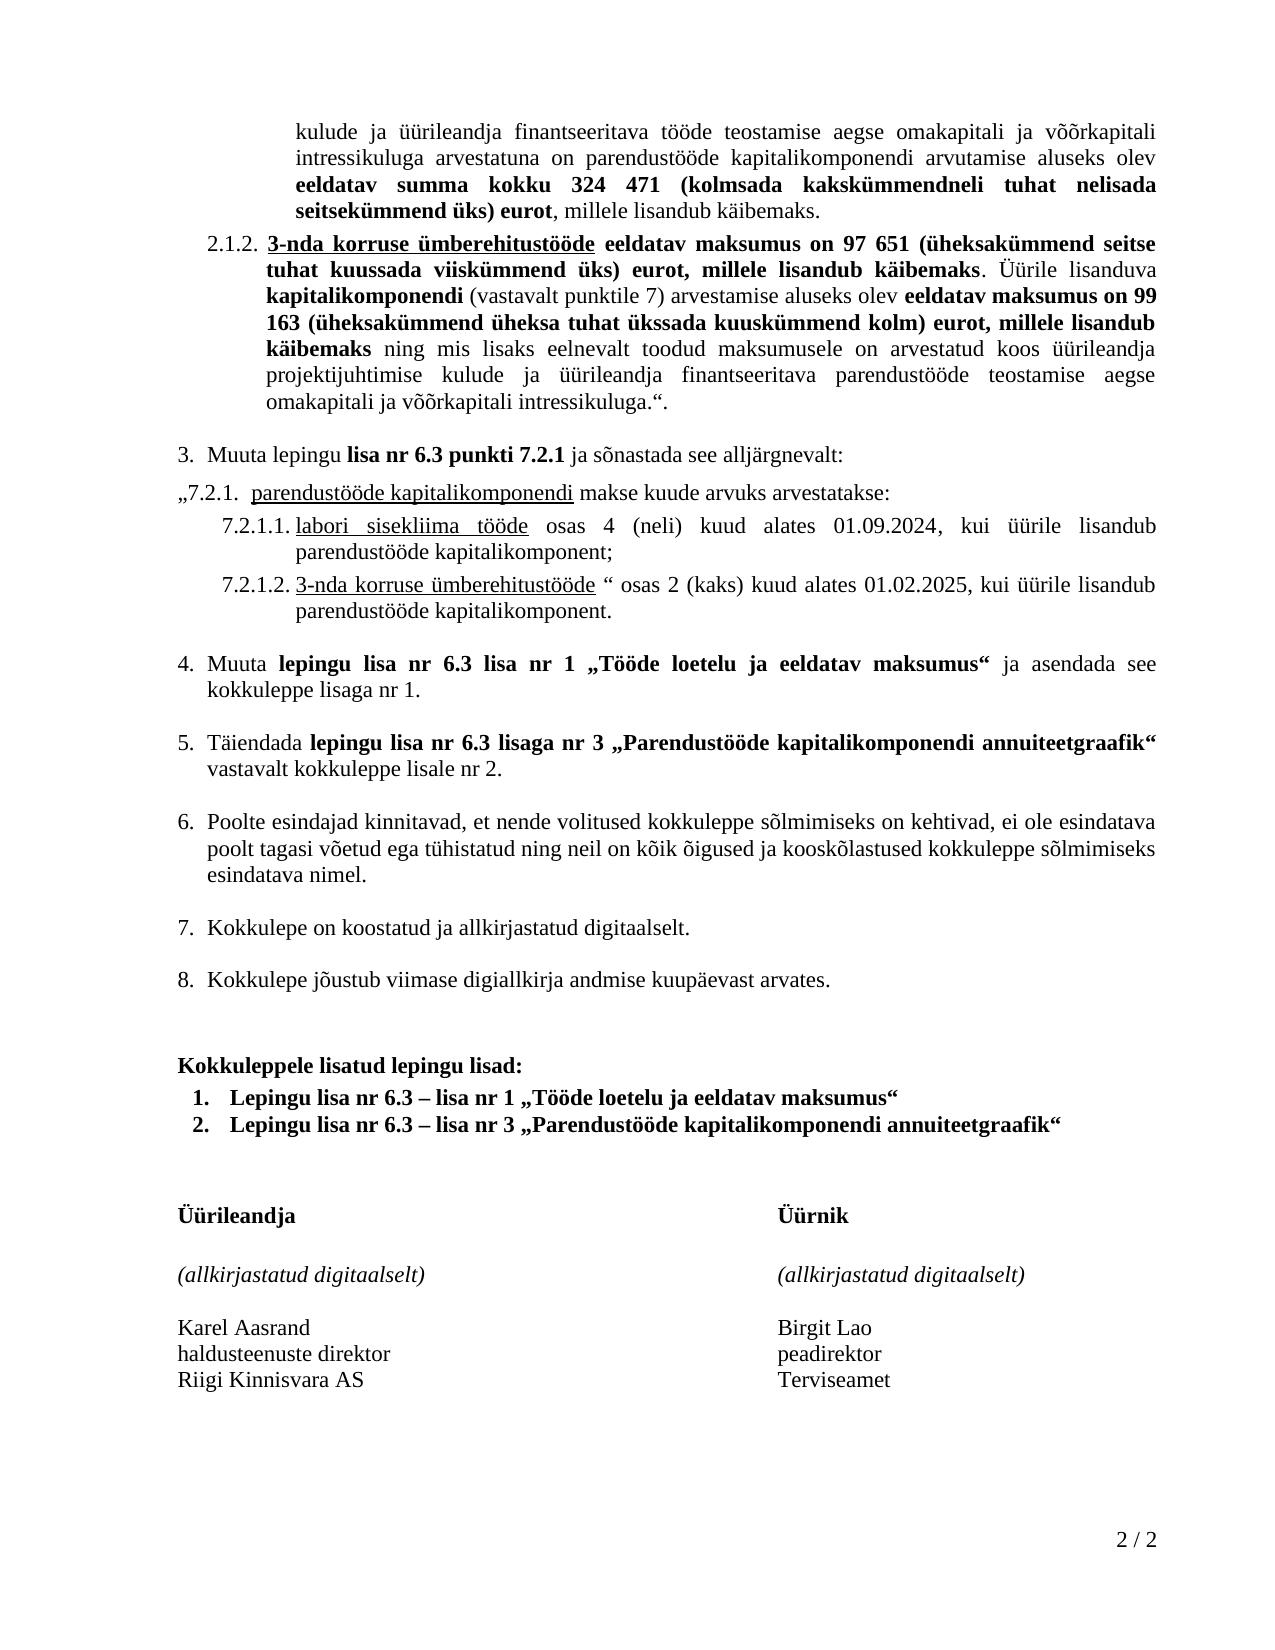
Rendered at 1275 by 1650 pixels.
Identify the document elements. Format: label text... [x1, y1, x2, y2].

list Muuta lepingu lisa nr 6.3 punkti 7.2.1 ja sõnastada see alljärgnevalt: [177, 441, 1157, 467]
list Lepingu lisa nr 6.3 – lisa nr 1 „Tööde loetelu ja eeldatav maksumus“ [192, 1084, 1157, 1111]
text Karel Aasrand Birgit Lao [177, 1314, 1157, 1340]
list 7.2.1.1. labori sisekliima tööde osas 4 (neli) kuud alates 01.09.2024, kui üürile lisandub parendustööde kapitalikomponent; [222, 512, 1157, 565]
list 7.2.1.2. 3-nda korruse ümberehitustööde “ osas 2 (kaks) kuud alates 01.02.2025, kui üürile lisandub parendustööde kapitalikomponent. [222, 571, 1157, 624]
text Kokkuleppele lisatud lepingu lisad: [177, 1052, 1157, 1078]
text Riigi Kinnisvara AS Terviseamet [177, 1367, 1157, 1393]
list Poolte esindajad kinnitavad, et nende volitused kokkuleppe sõlmimiseks on kehtivad, ei ole esindatava poolt tagasi võetud ega tühistatud ning neil on kõik õigused ja kooskõlastused kokkuleppe sõlmimiseks esindatava nimel. [177, 808, 1157, 887]
text (allkirjastatud digitaalselt) (allkirjastatud digitaalselt) [177, 1261, 1157, 1287]
list Kokkulepe on koostatud ja allkirjastatud digitaalselt. [177, 914, 1157, 940]
list Täiendada lepingu lisa nr 6.3 lisaga nr 3 „Parendustööde kapitalikomponendi annuiteetgraafik“ vastavalt kokkuleppe lisale nr 2. [177, 729, 1157, 782]
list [222, 118, 1157, 223]
list Lepingu lisa nr 6.3 – lisa nr 3 „Parendustööde kapitalikomponendi annuiteetgraafik“ [192, 1111, 1157, 1137]
text Üürileandja Üürnik [177, 1202, 1157, 1228]
list Kokkulepe jõustub viimase digiallkirja andmise kuupäevast arvates. [177, 966, 1157, 993]
list 2.1.2. 3-nda korruse ümberehitustööde eeldatav maksumus on 97 651 (üheksakümmend seitse tuhat kuussada viiskümmend üks) eurot, millele lisandub käibemaks. Üürile lisanduva kapitalikomponendi (vastavalt punktile 7) arvestamise aluseks olev eeldatav maksumus on 99 163 (üheksakümmend üheksa tuhat ükssada kuuskümmend kolm) eurot, millele lisandub käibemaks ning mis lisaks eelnevalt toodud maksumusele on arvestatud koos üürileandja projektijuhtimise kulude ja üürileandja finantseeritava parendustööde teostamise aegse omakapitali ja võõrkapitali intressikuluga.“. [207, 230, 1157, 414]
list Muuta lepingu lisa nr 6.3 lisa nr 1 „Tööde loetelu ja eeldatav maksumus“ ja asendada see kokkuleppe lisaga nr 1. [177, 650, 1157, 703]
text haldusteenuste direktor peadirektor [177, 1340, 1157, 1367]
list „7.2.1. parendustööde kapitalikomponendi makse kuude arvuks arvestatakse: [177, 479, 1157, 506]
